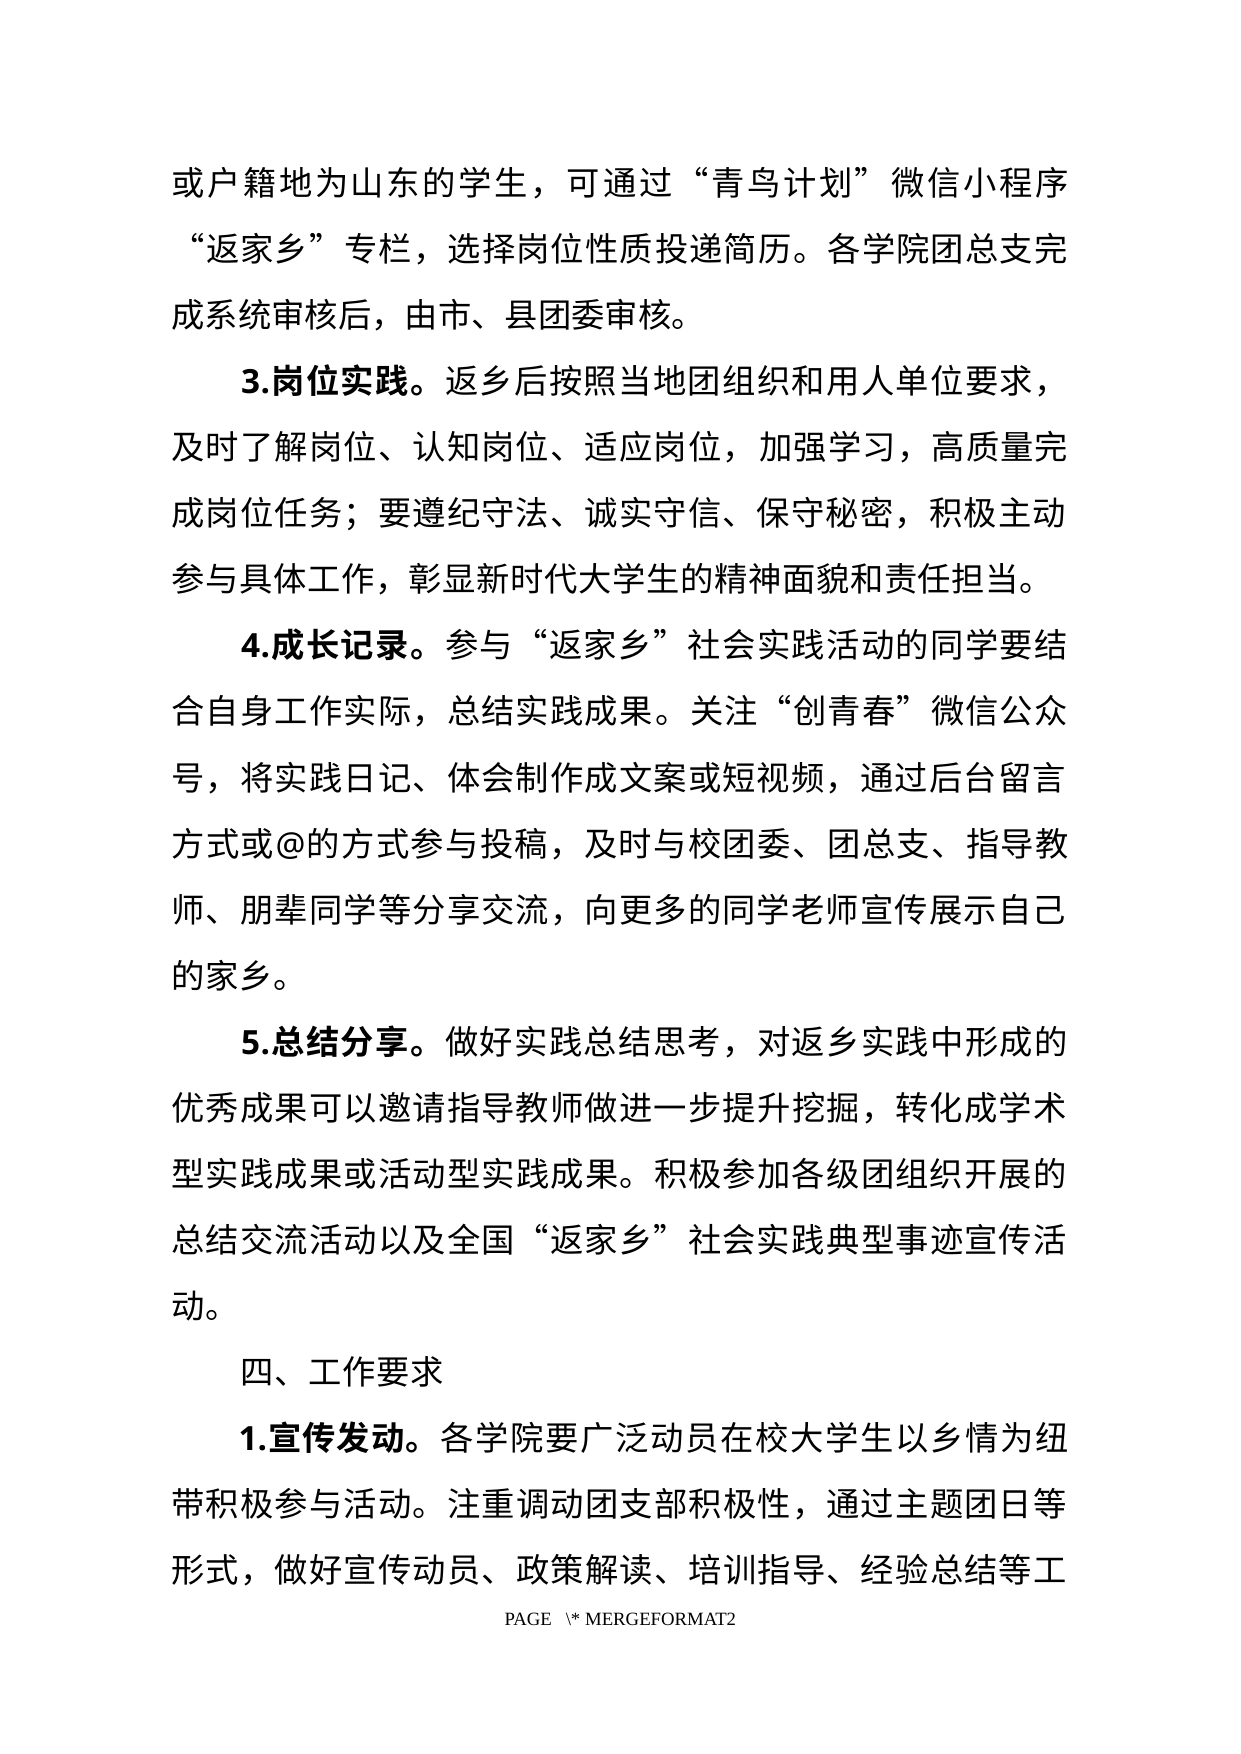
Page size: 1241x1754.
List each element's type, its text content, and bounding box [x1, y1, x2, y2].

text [171, 148, 1069, 346]
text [171, 1403, 1069, 1601]
text 四、工作要求 [171, 1337, 1069, 1403]
text 5.总结分享。做好实践总结思考，对返乡实践中形成的优秀成果可以邀请指导教师做进一步提升挖掘，转化成学术型实践成果或活动型实践成果。积极参加各级团组织开展的总结交流活动以及全国“返家乡”社会实践典型事迹宣传活动。 [171, 1007, 1069, 1337]
text 4.成长记录。参与“返家乡”社会实践活动的同学要结合自身工作实际，总结实践成果。关注“创青春”微信公众号，将实践日记、体会制作成文案或短视频，通过后台留言方式或@的方式参与投稿，及时与校团委、团总支、指导教师、朋辈同学等分享交流，向更多的同学老师宣传展示自己的家乡。 [171, 610, 1069, 1007]
text 3.岗位实践。返乡后按照当地团组织和用人单位要求，及时了解岗位、认知岗位、适应岗位，加强学习，高质量完成岗位任务；要遵纪守法、诚实守信、保守秘密，积极主动参与具体工作，彰显新时代大学生的精神面貌和责任担当。 [171, 346, 1069, 610]
